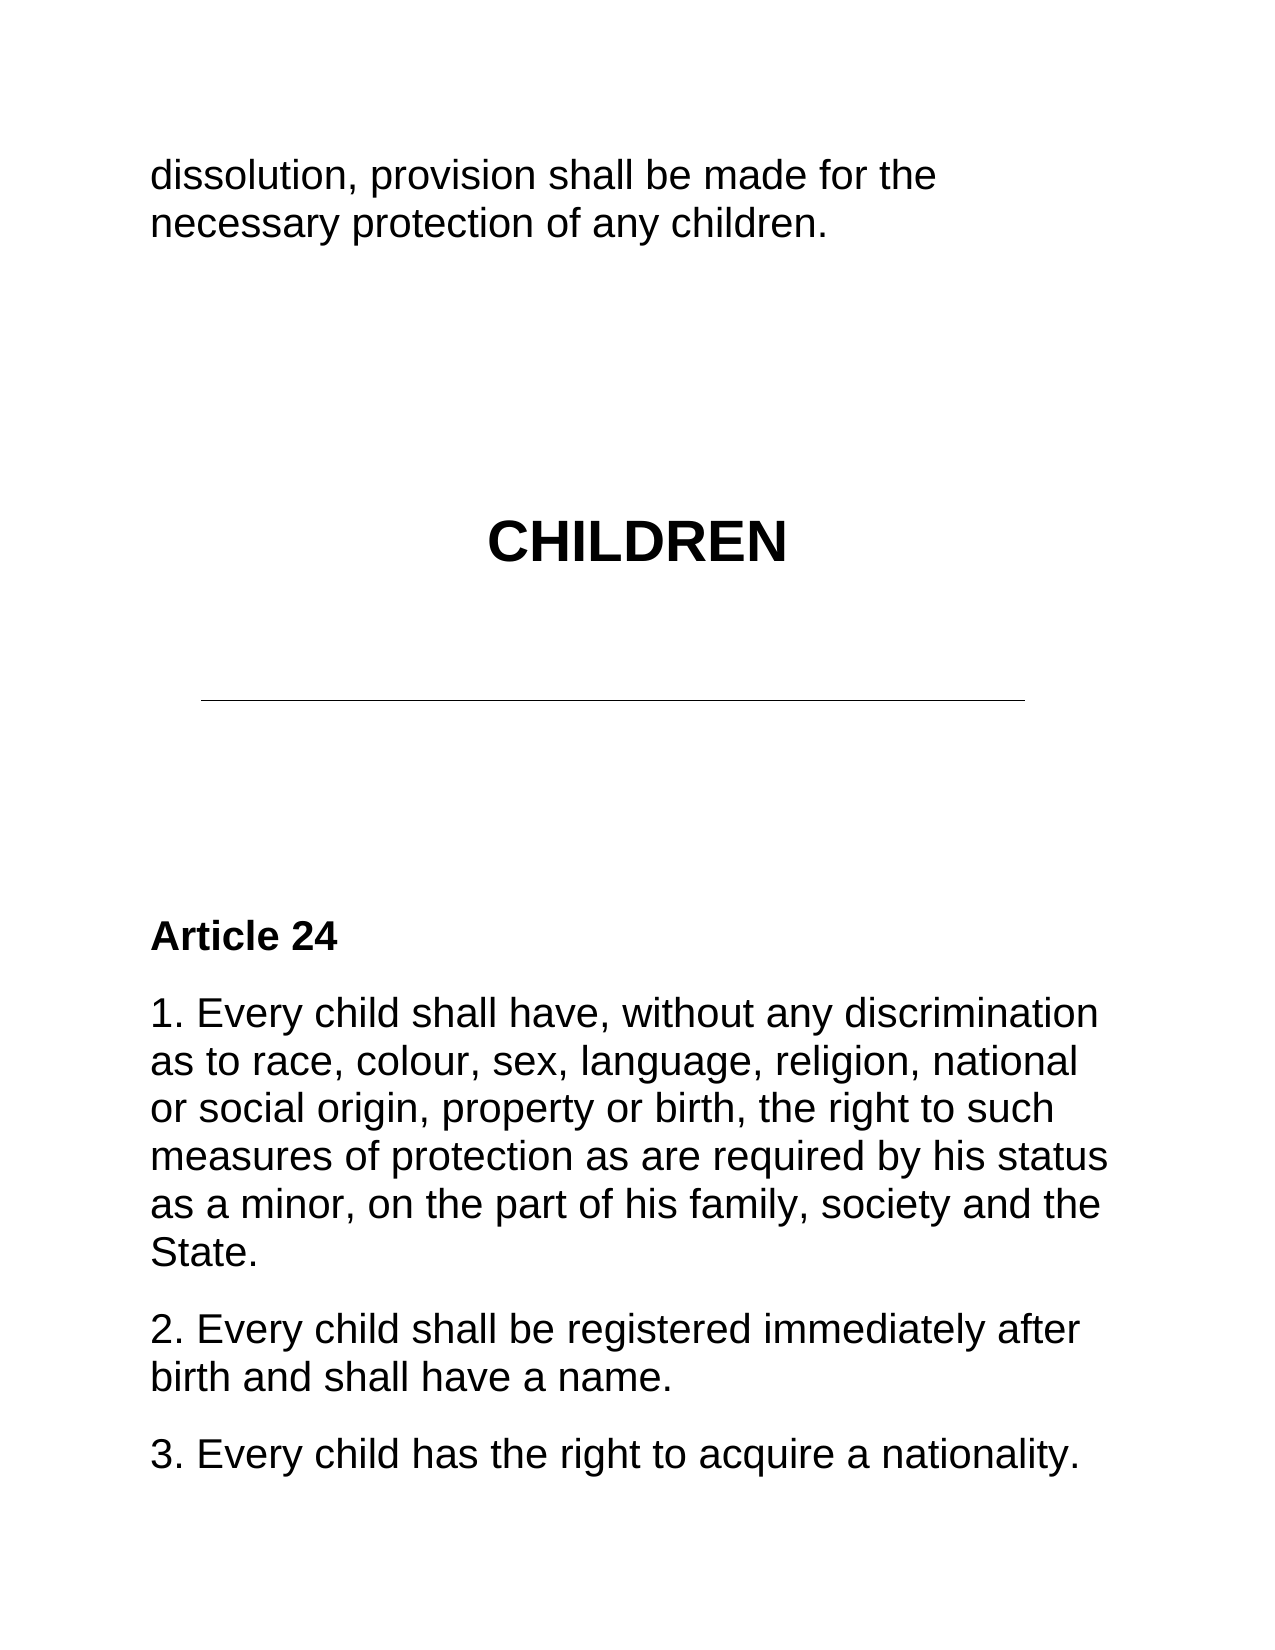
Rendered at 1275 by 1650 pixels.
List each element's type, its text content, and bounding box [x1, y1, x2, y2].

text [150, 150, 1125, 246]
text CHILDREN [150, 506, 1125, 573]
text Article 24 [150, 911, 1125, 959]
text 2. Every child shall be registered immediately after birth and shall have a name. [150, 1304, 1125, 1400]
text 3. Every child has the right to acquire a nationality. [150, 1429, 1125, 1477]
text 1. Every child shall have, without any discrimination as to race, colour, sex, language, religion, national or social origin, property or birth, the right to such measures of protection as are required by his status as a minor, on the part of his family, society and the State. [150, 988, 1125, 1275]
